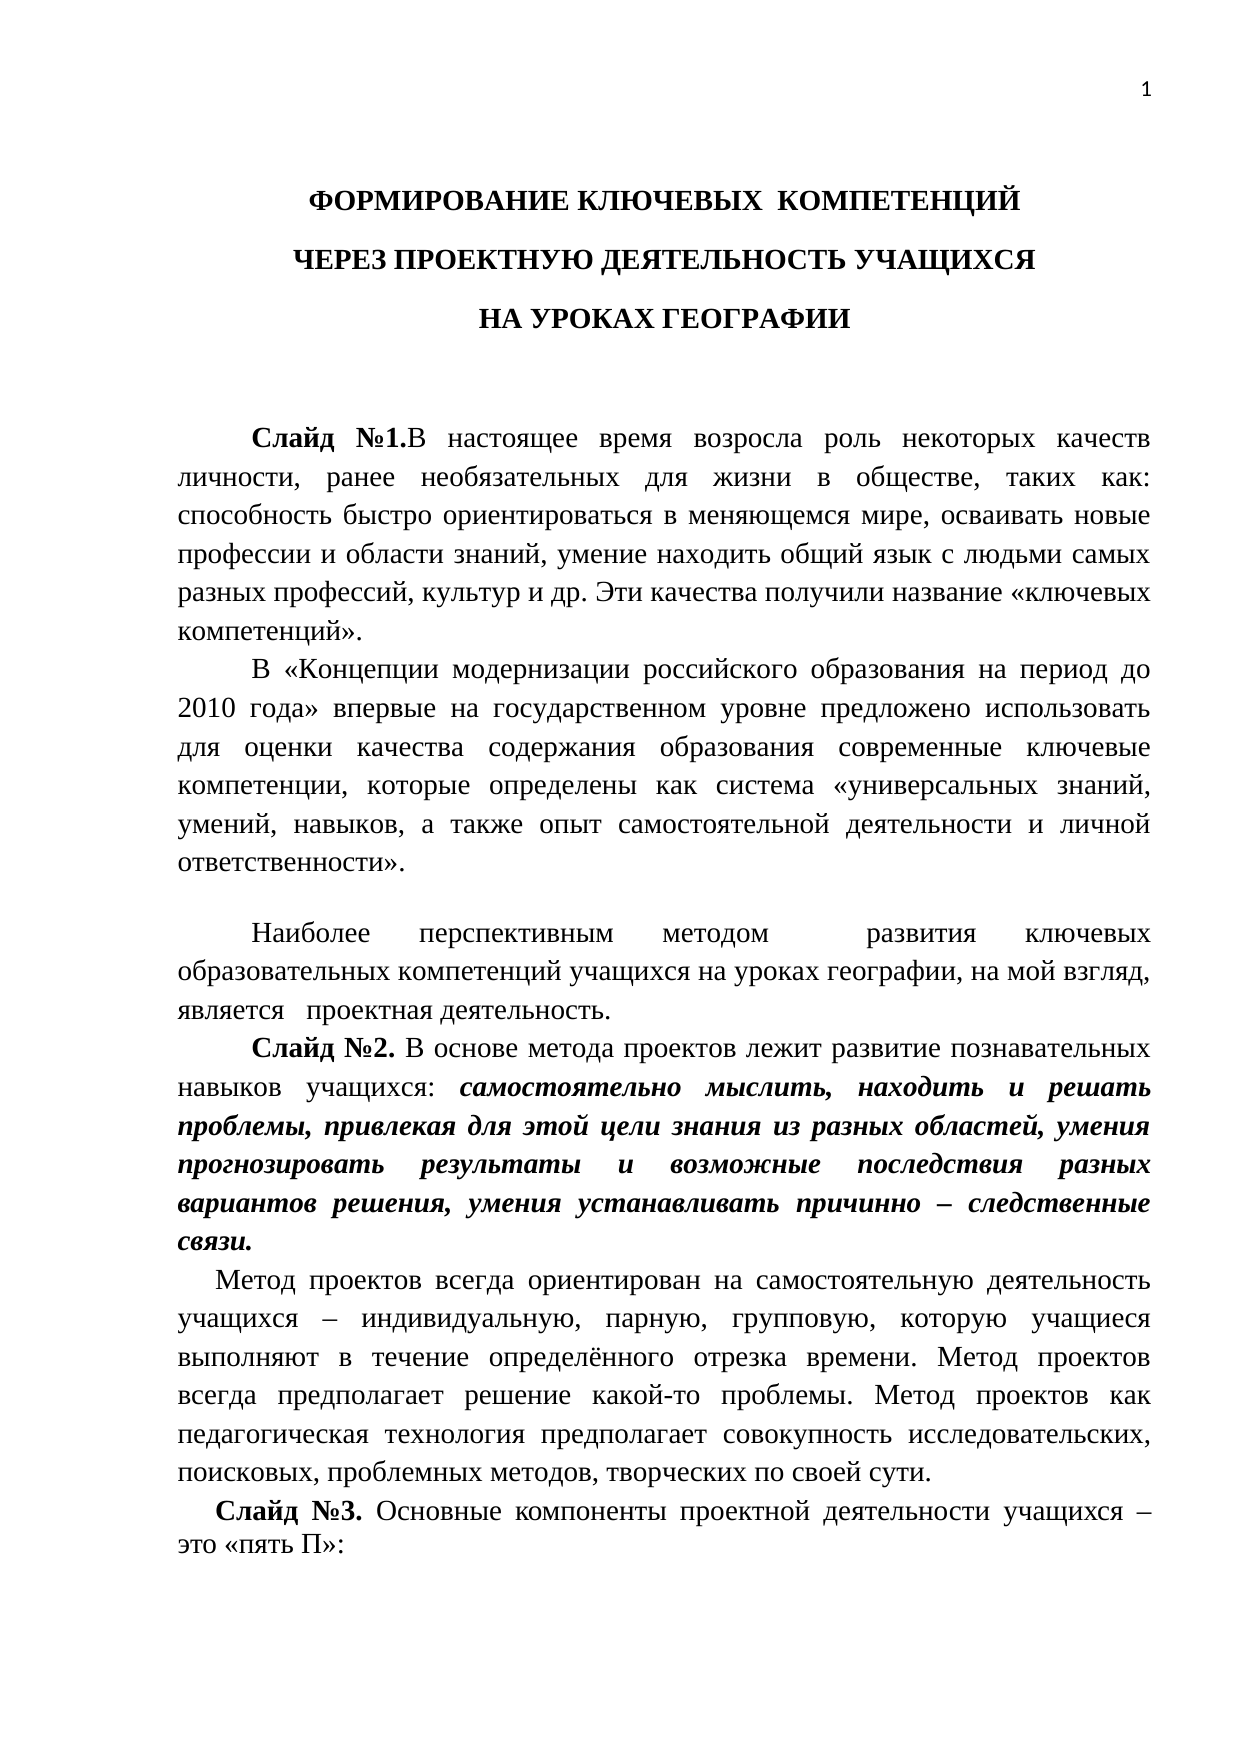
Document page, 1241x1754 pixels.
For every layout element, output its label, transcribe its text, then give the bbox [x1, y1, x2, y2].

text В «Концепции модернизации российского образования на период до 2010 года» впервые на государственном уровне предложено использовать для оценки качества содержания образования современные ключевые компетенции, которые определены как система «универсальных знаний, умений, навыков, а также опыт самостоятельной деятельности и личной ответственности». [177, 652, 1152, 878]
text ФОРМИРОВАНИЕ КЛЮЧЕВЫХ КОМПЕТЕНЦИЙ [177, 183, 1152, 216]
text Слайд №2. В основе метода проектов лежит развитие познавательных навыков учащихся: самостоятельно мыслить, находить и решать проблемы, привлекая для этой цели знания из разных областей, умения прогнозировать результаты и возможные последствия разных вариантов решения, умения устанавливать причинно – следственные связи. [177, 1031, 1152, 1257]
subtitle Слайд №3. Основные компоненты проектной деятельности учащихся – это «пять П»: [177, 1493, 1152, 1560]
text НА УРОКАХ ГЕОГРАФИИ [177, 302, 1152, 335]
text ЧЕРЕЗ ПРОЕКТНУЮ ДЕЯТЕЛЬНОСТЬ УЧАЩИХСЯ [177, 242, 1152, 276]
text Метод проектов всегда ориентирован на самостоятельную деятельность учащихся – индивидуальную, парную, групповую, которую учащиеся выполняют в течение определённого отрезка времени. Метод проектов всегда предполагает решение какой-то проблемы. Метод проектов как педагогическая технология предполагает совокупность исследовательских, поисковых, проблемных методов, творческих по своей сути. [177, 1262, 1152, 1488]
text Слайд №1.В настоящее время возросла роль некоторых качеств личности, ранее необязательных для жизни в обществе, таких как: способность быстро ориентироваться в меняющемся мире, осваивать новые профессии и области знаний, умение находить общий язык с людьми самых разных профессий, культур и др. Эти качества получили название «ключевых компетенций». [177, 420, 1152, 647]
text Наиболее перспективным методом развития ключевых образовательных компетенций учащихся на уроках географии, на мой взгляд, является проектная деятельность. [177, 915, 1152, 1026]
